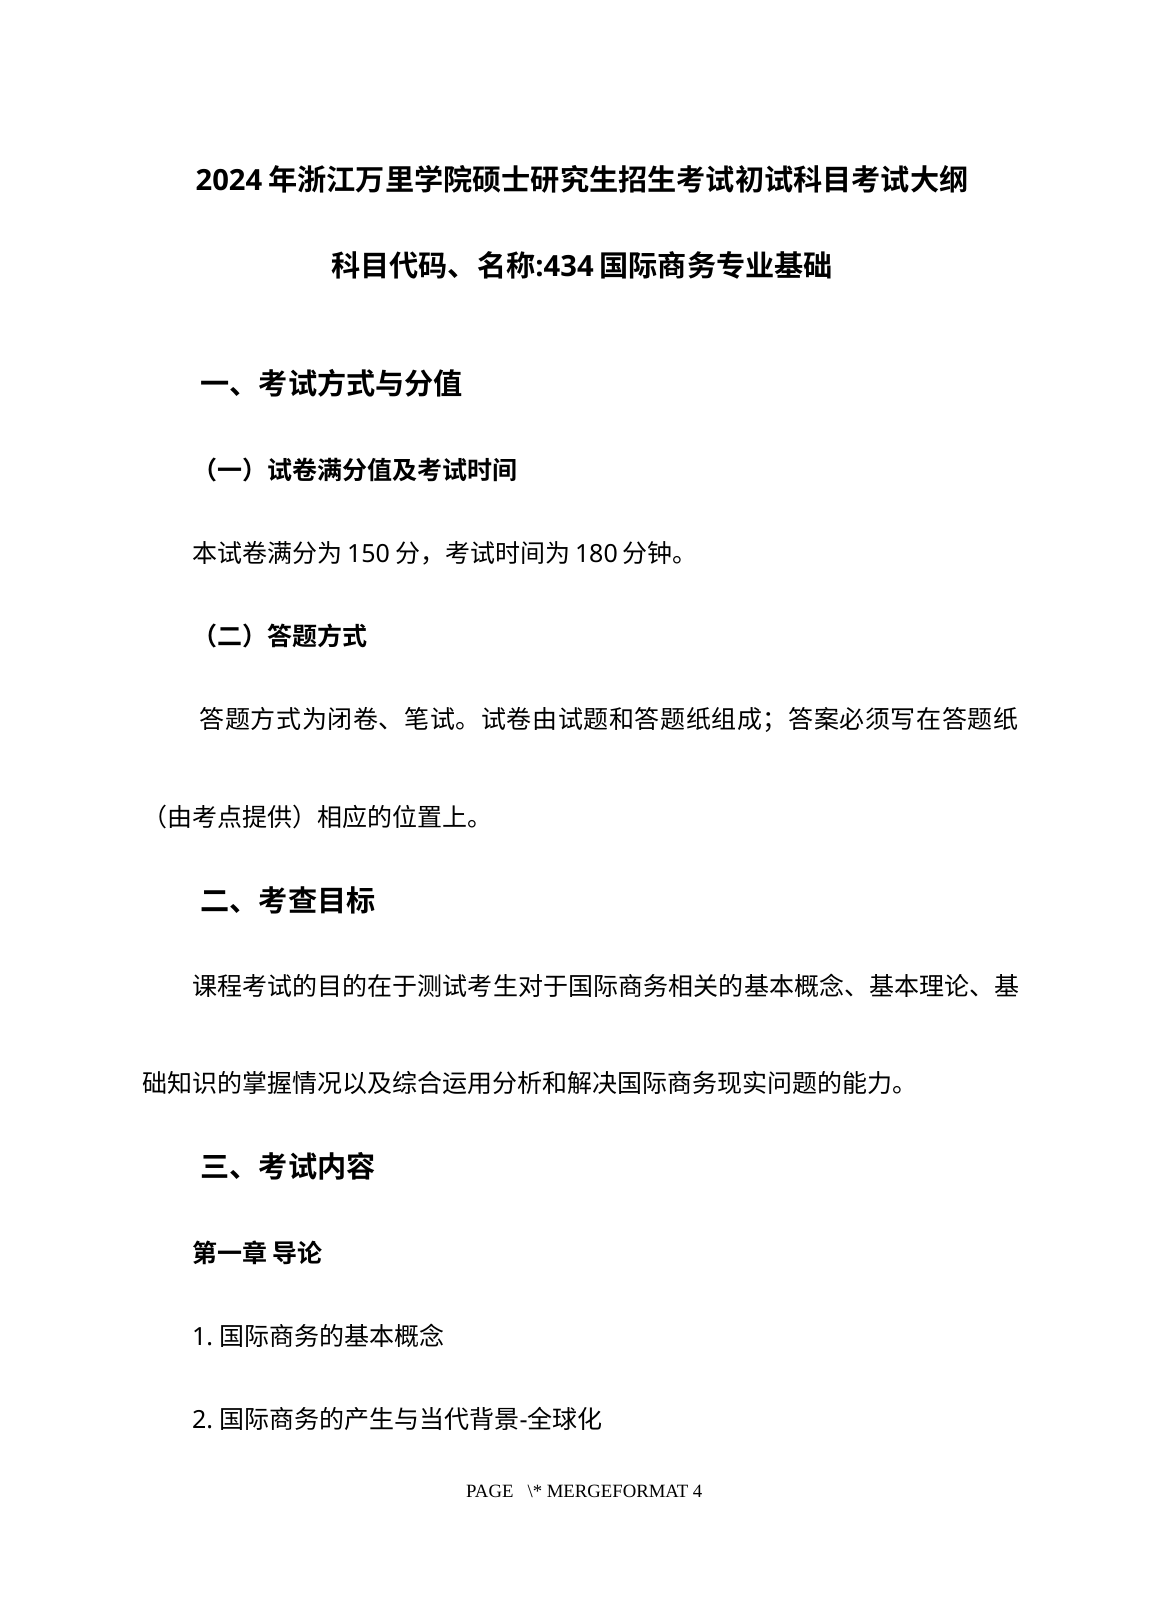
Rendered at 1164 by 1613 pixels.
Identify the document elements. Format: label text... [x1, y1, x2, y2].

text 三、考试内容 [142, 1132, 1022, 1197]
text 二、考查目标 [142, 866, 1022, 931]
text 2. 国际商务的产生与当代背景-全球化 [142, 1385, 1022, 1450]
text 1. 国际商务的基本概念 [142, 1302, 1022, 1367]
text （二）答题方式 [142, 602, 1022, 667]
text （一）试卷满分值及考试时间 [142, 436, 1022, 501]
text 科目代码、名称:434国际商务专业基础 [142, 231, 1022, 296]
text 2024年浙江万里学院硕士研究生招生考试初试科目考试大纲 [142, 145, 1022, 210]
text 课程考试的目的在于测试考生对于国际商务相关的基本概念、基本理论、基础知识的掌握情况以及综合运用分析和解决国际商务现实问题的能力。 [142, 952, 1022, 1114]
text 答题方式为闭卷、笔试。试卷由试题和答题纸组成；答案必须写在答题纸（由考点提供）相应的位置上。 [142, 685, 1022, 848]
text 第一章 导论 [142, 1219, 1022, 1284]
text 本试卷满分为150分，考试时间为180分钟。 [142, 519, 1022, 584]
text 一、考试方式与分值 [142, 349, 1022, 414]
